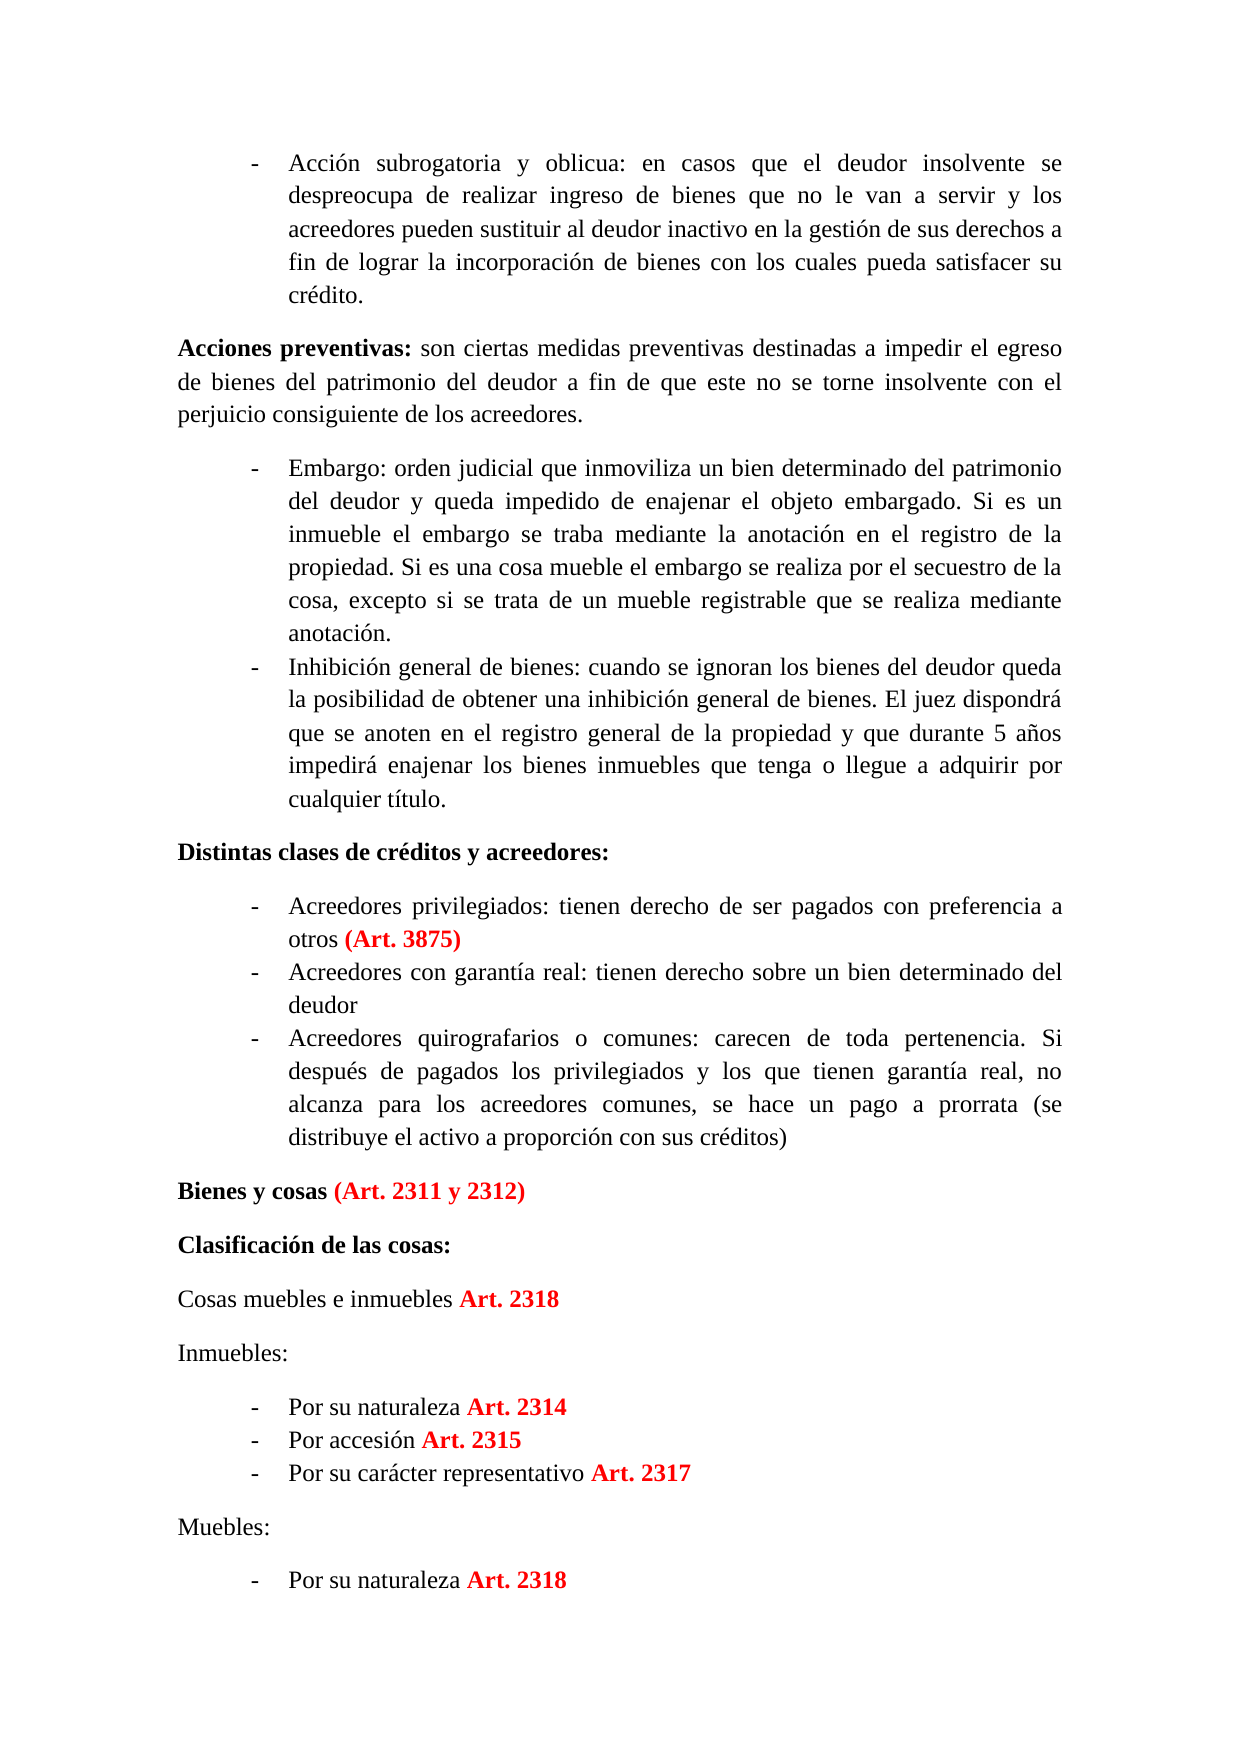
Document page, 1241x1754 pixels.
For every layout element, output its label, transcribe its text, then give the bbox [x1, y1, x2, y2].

list Por su naturaleza Art. 2314 [251, 1392, 1063, 1421]
text Muebles: [177, 1512, 1063, 1540]
list Por su naturaleza Art. 2318 [251, 1566, 1063, 1594]
text Inmuebles: [177, 1338, 1063, 1367]
list Acción subrogatoria y oblicua: en casos que el deudor insolvente se despreocupa de realizar ingreso de bienes que no le van a servir y los acreedores pueden sustituir al deudor inactivo en la gestión de sus derechos a fin de lograr la incorporación de bienes con los cuales pueda satisfacer su crédito. [251, 148, 1063, 308]
list Por accesión Art. 2315 [251, 1425, 1063, 1453]
text Cosas muebles e inmuebles Art. 2318 [177, 1284, 1063, 1313]
list Inhibición general de bienes: cuando se ignoran los bienes del deudor queda la posibilidad de obtener una inhibición general de bienes. El juez dispondrá que se anoten en el registro general de la propiedad y que durante 5 años impedirá enajenar los bienes inmuebles que tenga o llegue a adquirir por cualquier título. [251, 652, 1063, 812]
list Acreedores quirografarios o comunes: carecen de toda pertenencia. Si después de pagados los privilegiados y los que tienen garantía real, no alcanza para los acreedores comunes, se hace un pago a prorrata (se distribuye el activo a proporción con sus créditos) [251, 1023, 1063, 1151]
list Por su carácter representativo Art. 2317 [251, 1458, 1063, 1487]
list Embargo: orden judicial que inmoviliza un bien determinado del patrimonio del deudor y queda impedido de enajenar el objeto embargado. Si es un inmueble el embargo se traba mediante la anotación en el registro de la propiedad. Si es una cosa mueble el embargo se realiza por el secuestro de la cosa, excepto si se trata de un mueble registrable que se realiza mediante anotación. [251, 453, 1063, 647]
list Acreedores privilegiados: tienen derecho de ser pagados con preferencia a otros (Art. 3875) [251, 891, 1063, 953]
text Bienes y cosas (Art. 2311 y 2312) [177, 1176, 1063, 1205]
text Distintas clases de créditos y acreedores: [177, 837, 1063, 866]
text Clasificación de las cosas: [177, 1230, 1063, 1259]
list Acreedores con garantía real: tienen derecho sobre un bien determinado del deudor [251, 957, 1063, 1019]
text Acciones preventivas: son ciertas medidas preventivas destinadas a impedir el egreso de bienes del patrimonio del deudor a fin de que este no se torne insolvente con el perjuicio consiguiente de los acreedores. [177, 333, 1063, 428]
